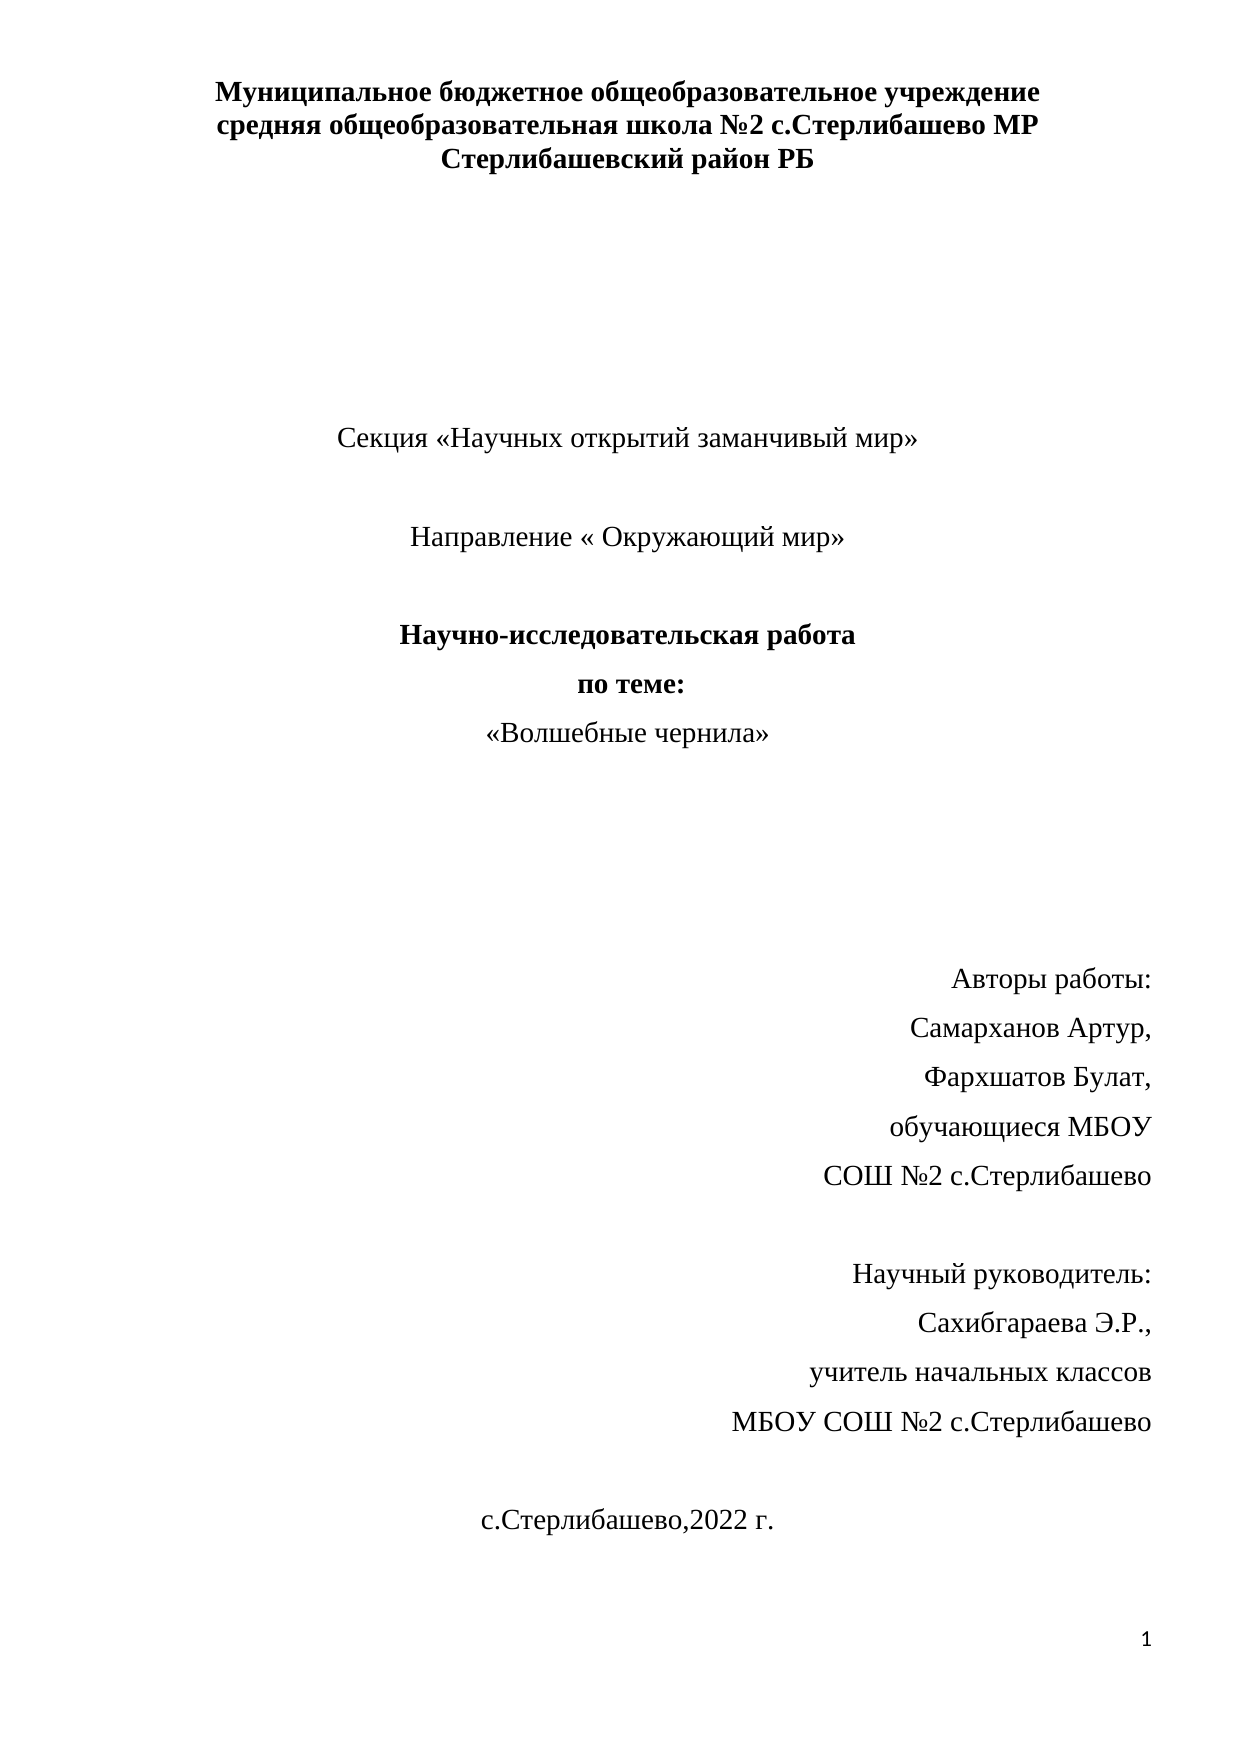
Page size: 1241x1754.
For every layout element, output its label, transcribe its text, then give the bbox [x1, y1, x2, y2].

text Научный руководитель: [103, 1256, 1152, 1290]
text Авторы работы: [103, 961, 1152, 995]
text Сахибгараева Э.Р., [103, 1305, 1152, 1339]
text Фархшатов Булат, [103, 1059, 1152, 1093]
text Научно-исследовательская работа [103, 617, 1152, 651]
text СОШ №2 с.Стерлибашево [103, 1158, 1152, 1191]
text Муниципальное бюджетное общеобразовательное учреждение [103, 74, 1152, 107]
text по теме: [103, 666, 1152, 700]
text «Волшебные чернила» [103, 715, 1152, 749]
text Направление « Окружающий мир» [103, 519, 1152, 552]
text с.Стерлибашево,2022 г. [103, 1502, 1152, 1536]
text Секция «Научных открытий заманчивый мир» [103, 420, 1152, 454]
text МБОУ СОШ №2 с.Стерлибашево [103, 1404, 1152, 1437]
text учитель начальных классов [103, 1354, 1152, 1388]
text Самарханов Артур, [103, 1010, 1152, 1044]
text средняя общеобразовательная школа №2 с.Стерлибашево МР Стерлибашевский район РБ [103, 107, 1152, 174]
text обучающиеся МБОУ [103, 1109, 1152, 1142]
